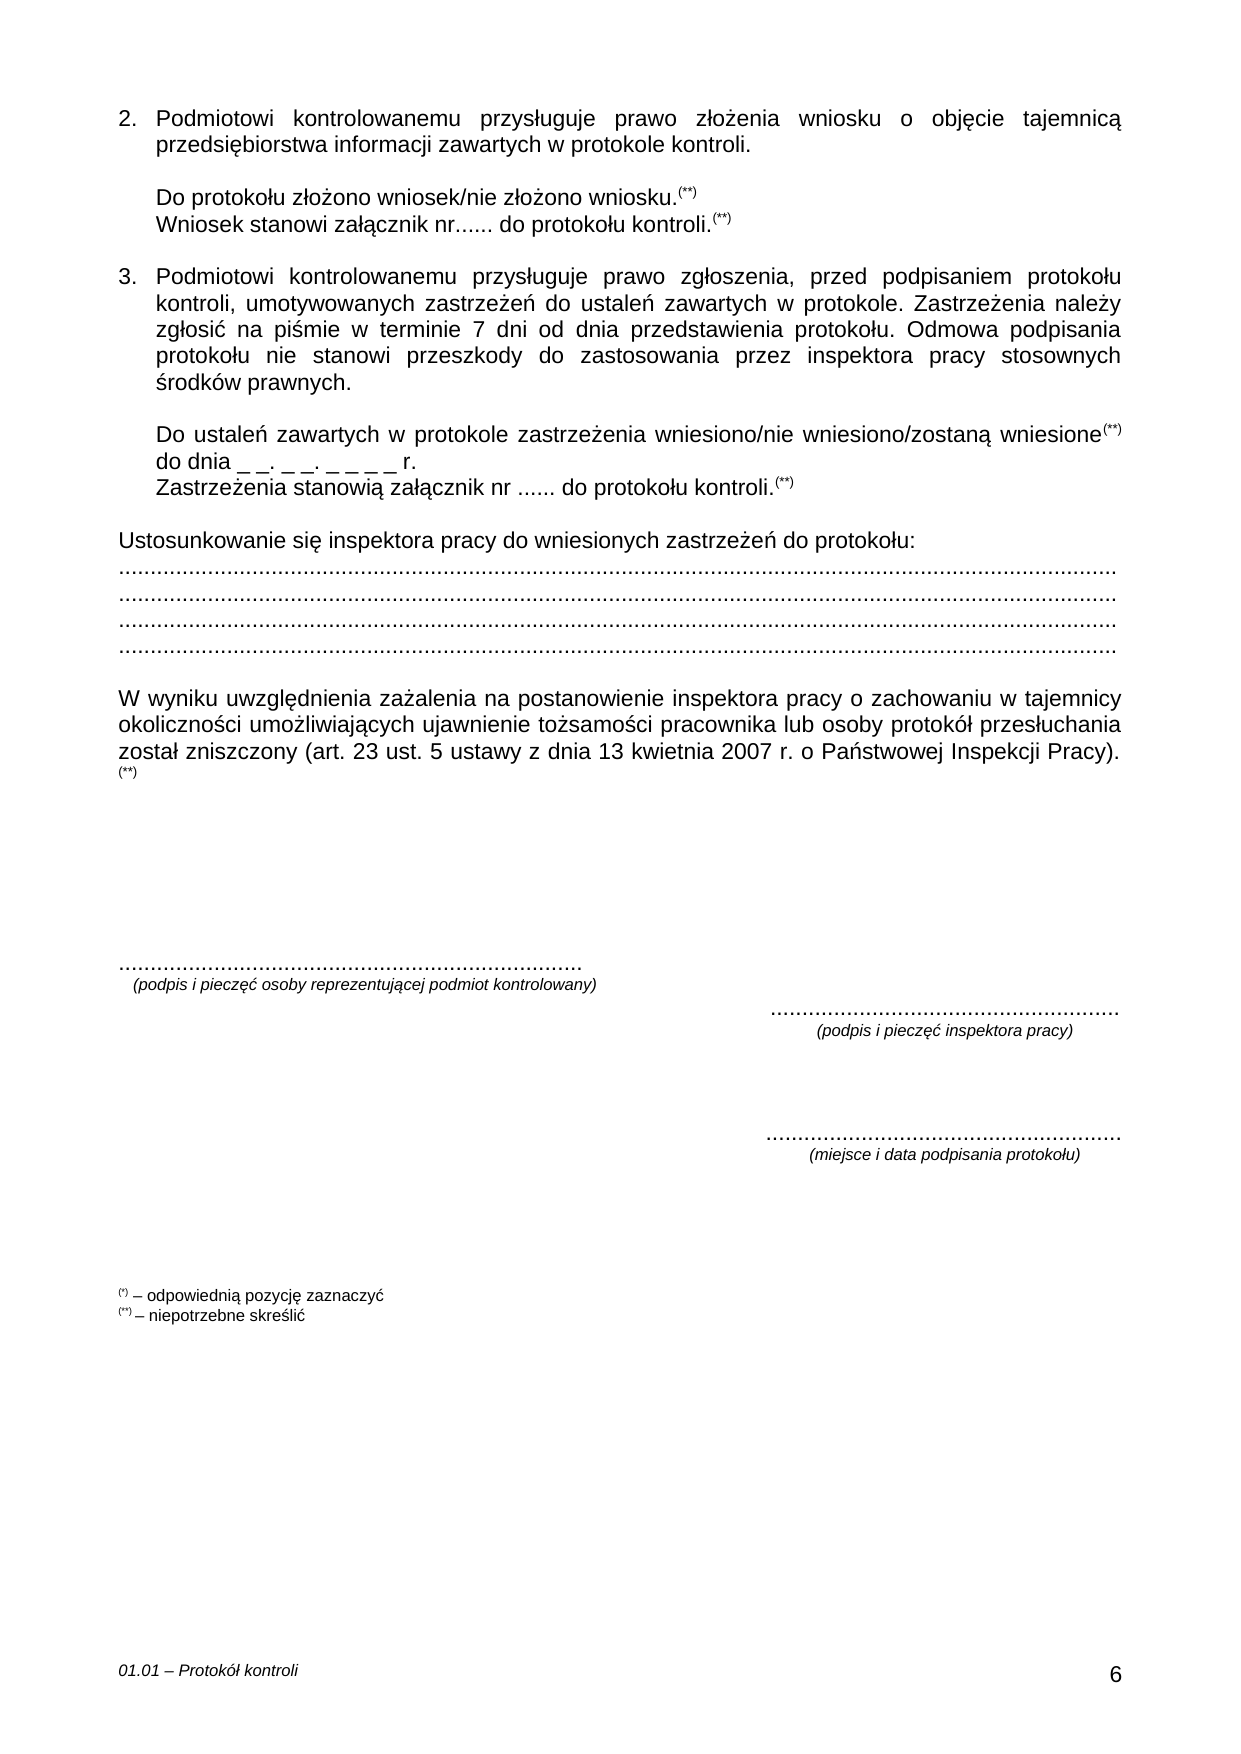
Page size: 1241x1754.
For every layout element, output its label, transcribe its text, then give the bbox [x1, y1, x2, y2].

text Wniosek stanowi załącznik nr...... do protokołu kontroli.(**) [118, 211, 1122, 237]
text Ustosunkowanie się inspektora pracy do wniesionych zastrzeżeń do protokołu: [118, 527, 1122, 553]
text (*) – odpowiednią pozycję zaznaczyć [118, 1286, 1122, 1305]
text W wyniku uwzględnienia zażalenia na postanowienie inspektora pracy o zachowaniu w tajemnicy okoliczności umożliwiających ujawnienie tożsamości pracownika lub osoby protokół przesłuchania został zniszczony (art. 23 ust. 5 ustawy z dnia 13 kwietnia 2007 r. o Państwowej Inspekcji Pracy).(**) [118, 685, 1122, 790]
text Do protokołu złożono wniosek/nie złożono wniosku.(**) [118, 184, 1122, 211]
text (miejsce i data podpisania protokołu) [708, 1145, 1122, 1164]
text ........................................................ [118, 1118, 1122, 1145]
text 2. Podmiotowi kontrolowanemu przysługuje prawo złożenia wniosku o objęcie tajemnicą przedsiębiorstwa informacji zawartych w protokole kontroli. [118, 105, 1122, 158]
text ............................................................................................................................................................. [118, 632, 1122, 658]
text (podpis i pieczęć osoby reprezentującej podmiot kontrolowany) [118, 975, 1122, 994]
text ............................................................................................................................................................. [118, 553, 1122, 579]
text ............................................................................................................................................................. [118, 606, 1122, 632]
text Zastrzeżenia stanowią załącznik nr ...... do protokołu kontroli.(**) [118, 474, 1122, 500]
text Do ustaleń zawartych w protokole zastrzeżenia wniesiono/nie wniesiono/zostaną wniesione(**) do dnia _ _. _ _. _ _ _ _ r. [156, 421, 1122, 474]
text ............................................................................................................................................................. [118, 579, 1122, 606]
text 3. Podmiotowi kontrolowanemu przysługuje prawo zgłoszenia, przed podpisaniem protokołu kontroli, umotywowanych zastrzeżeń do ustaleń zawartych w protokole. Zastrzeżenia należy zgłosić na piśmie w terminie 7 dni od dnia przedstawienia protokołu. Odmowa podpisania protokołu nie stanowi przeszkody do zastosowania przez inspektora pracy stosownych środków prawnych. [118, 263, 1122, 395]
text (**) – niepotrzebne skreślić [118, 1305, 1122, 1324]
text (podpis i pieczęć inspektora pracy) [768, 1020, 1122, 1039]
text ......................................................................... [118, 948, 1122, 975]
text ....................................................... [768, 994, 1122, 1020]
